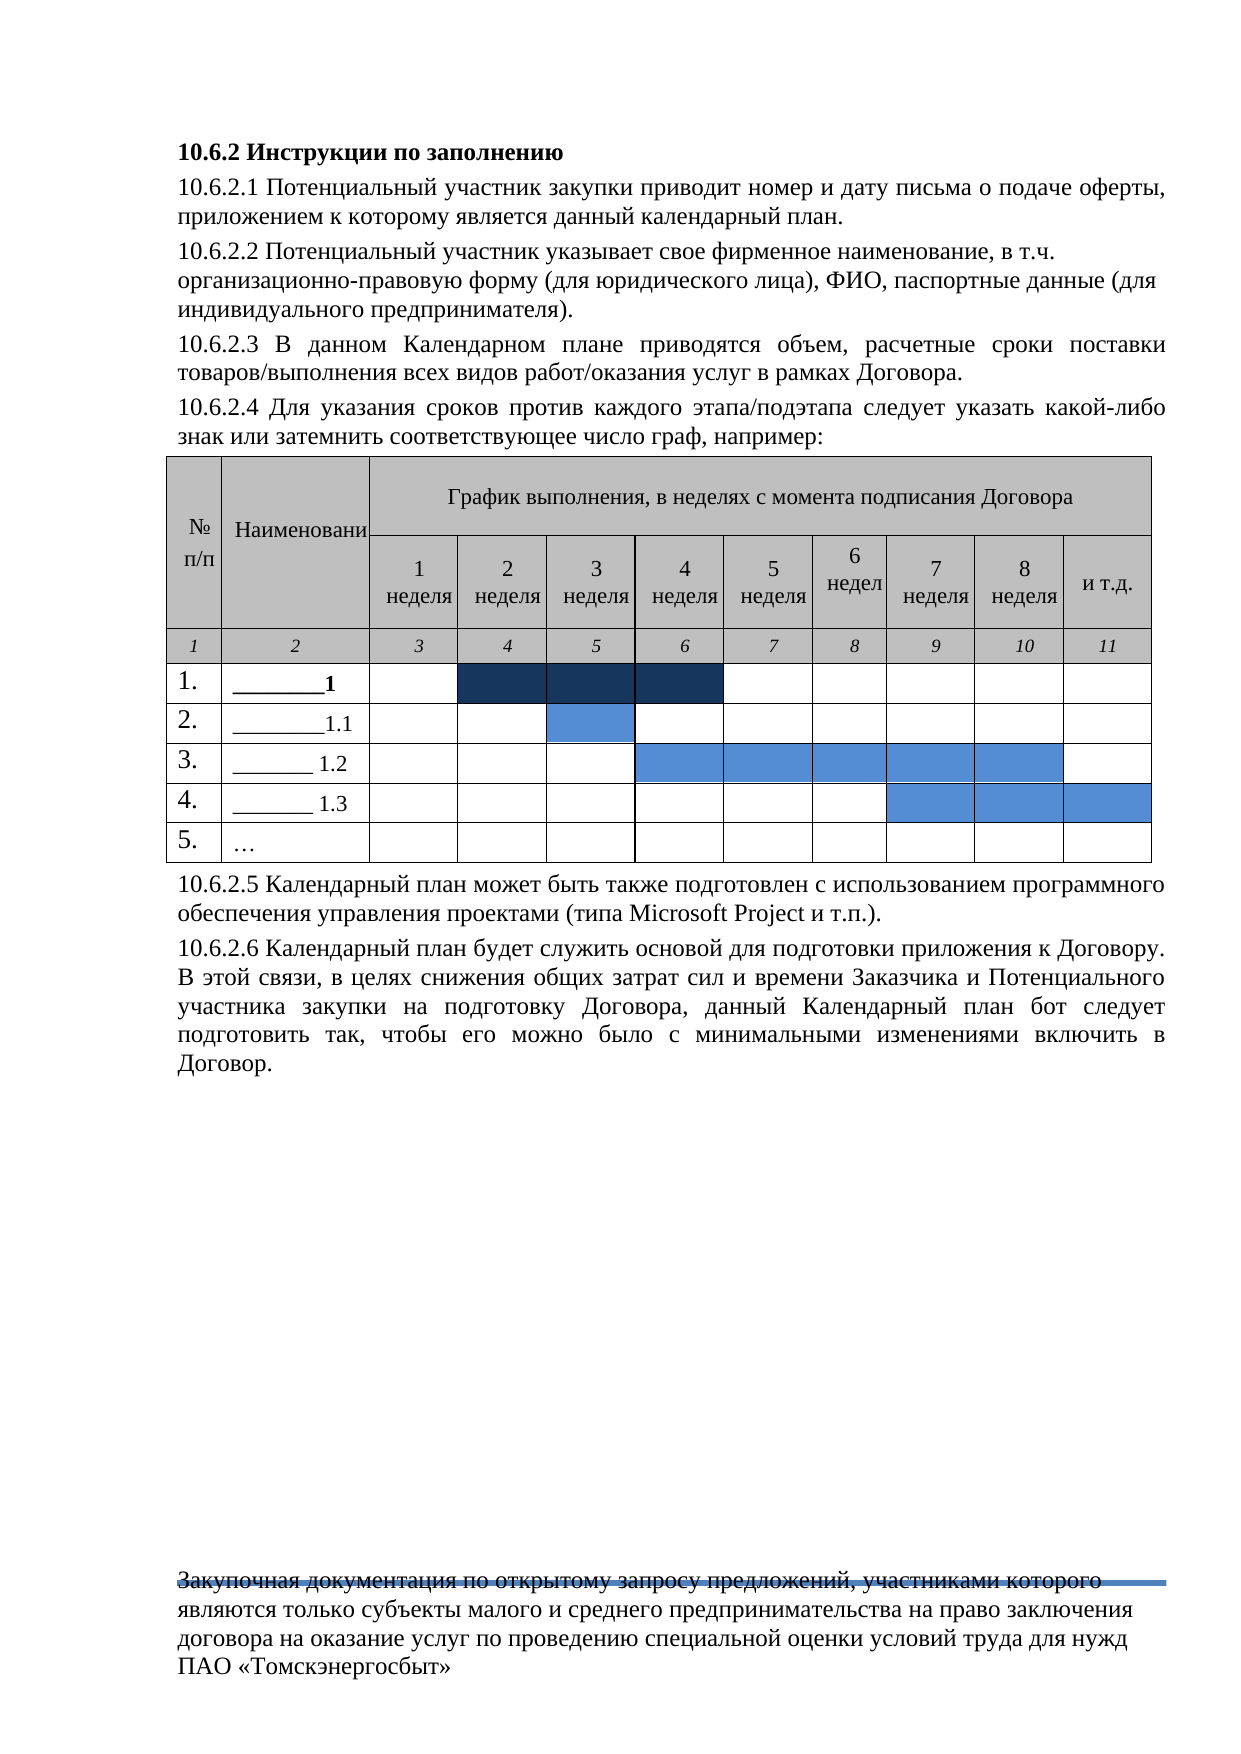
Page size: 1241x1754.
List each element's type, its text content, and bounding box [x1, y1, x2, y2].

table_cell [370, 744, 457, 782]
table_cell и т.д. [1064, 536, 1151, 628]
table_cell 2 [222, 629, 369, 663]
table_cell 3 неделя [547, 536, 634, 628]
table_cell 5 неделя [724, 536, 812, 628]
table_header № п/п [167, 457, 221, 628]
text 10.6.2 Инструкции по заполнению [177, 137, 1167, 166]
table_cell [1064, 744, 1151, 782]
table_cell [458, 664, 546, 703]
table_cell 7 [724, 629, 812, 663]
table_cell [636, 823, 723, 862]
table_cell 8 неделя [975, 536, 1063, 628]
table_cell 6 [636, 629, 723, 663]
table_cell 7 неделя [887, 536, 974, 628]
table_cell [167, 664, 221, 703]
table_cell [975, 744, 1063, 782]
text 10.6.2.5 Календарный план может быть также подготовлен с использованием программного обеспечения управления проектами (типа Microsoft Project и т.п.). [177, 869, 1167, 927]
table_cell [724, 744, 812, 782]
table_cell … [222, 823, 369, 862]
table_cell [813, 664, 886, 703]
table_cell [887, 823, 974, 862]
table_cell 1 неделя [370, 536, 457, 628]
table_cell [813, 784, 886, 822]
text 10.6.2.1 Потенциальный участник закупки приводит номер и дату письма о подаче оферты, приложением к которому является данный календарный план. [177, 172, 1167, 230]
table_cell [370, 704, 457, 742]
table_cell [887, 784, 974, 822]
text 10.6.2.6 Календарный план будет служить основой для подготовки приложения к Договору. В этой связи, в целях снижения общих затрат сил и времени Заказчика и Потенциального участника закупки на подготовку Договора, данный Календарный план бот следует подготовить так, чтобы его можно было с минимальными изменениями включить в Договор. [177, 933, 1167, 1077]
table_cell [887, 744, 974, 782]
table_cell [458, 823, 546, 862]
table_cell [167, 744, 221, 782]
table_cell [458, 744, 546, 782]
table_cell [813, 744, 886, 782]
table_cell ________1.1 [222, 704, 369, 742]
table_cell [724, 784, 812, 822]
table_cell [458, 784, 546, 822]
table_cell [547, 784, 634, 822]
table_cell ________1 [222, 664, 369, 703]
text 10.6.2.3 В данном Календарном плане приводятся объем, расчетные сроки поставки товаров/выполнения всех видов работ/оказания услуг в рамках Договора. [177, 329, 1167, 386]
table_cell [1064, 664, 1151, 703]
table_cell 1 [167, 629, 221, 663]
table_cell 10 [975, 629, 1063, 663]
table_cell [370, 664, 457, 703]
table_cell [370, 823, 457, 862]
table_cell [724, 823, 812, 862]
table_cell [458, 704, 546, 742]
table_cell [167, 784, 221, 822]
table_cell [975, 704, 1063, 742]
table_cell 2 неделя [458, 536, 546, 628]
table_cell [547, 823, 634, 862]
table_cell [975, 784, 1063, 822]
table_cell 9 [887, 629, 974, 663]
text 10.6.2.2 Потенциальный участник указывает свое фирменное наименование, в т.ч. организационно-правовую форму (для юридического лица), ФИО, паспортные данные (для индивидуального предпринимателя). [177, 236, 1167, 322]
table_cell [813, 823, 886, 862]
table_cell [1064, 784, 1151, 822]
table_cell [975, 823, 1063, 862]
table_cell _______ 1.2 [222, 744, 369, 782]
table_cell [813, 704, 886, 742]
table_cell [636, 664, 723, 703]
table_cell 11 [1064, 629, 1151, 663]
table_cell [724, 704, 812, 742]
table_cell [547, 744, 634, 782]
table_cell [636, 784, 723, 822]
table_cell 4 неделя [636, 536, 723, 628]
table_cell [547, 664, 634, 703]
table_cell 4 [458, 629, 546, 663]
table_cell [975, 664, 1063, 703]
table_cell [636, 704, 723, 742]
table_cell [167, 704, 221, 742]
table_cell [887, 664, 974, 703]
table_cell [636, 744, 723, 782]
table_cell [370, 784, 457, 822]
table_cell 6 неделя [813, 536, 886, 628]
table_header График выполнения, в неделях с момента подписания Договора [370, 457, 1151, 535]
table_cell 3 [370, 629, 457, 663]
table_cell _______ 1.3 [222, 784, 369, 822]
table_cell [887, 704, 974, 742]
table_cell 8 [813, 629, 886, 663]
table_cell 5 [547, 629, 634, 663]
table_header Наименование этапа [222, 457, 369, 628]
table_cell [724, 664, 812, 703]
table_cell [167, 823, 221, 862]
table_cell [1064, 704, 1151, 742]
table_cell [1064, 823, 1151, 862]
table_cell [547, 704, 634, 742]
text 10.6.2.4 Для указания сроков против каждого этапа/подэтапа следует указать какой-либо знак или затемнить соответствующее число граф, например: [177, 392, 1167, 450]
